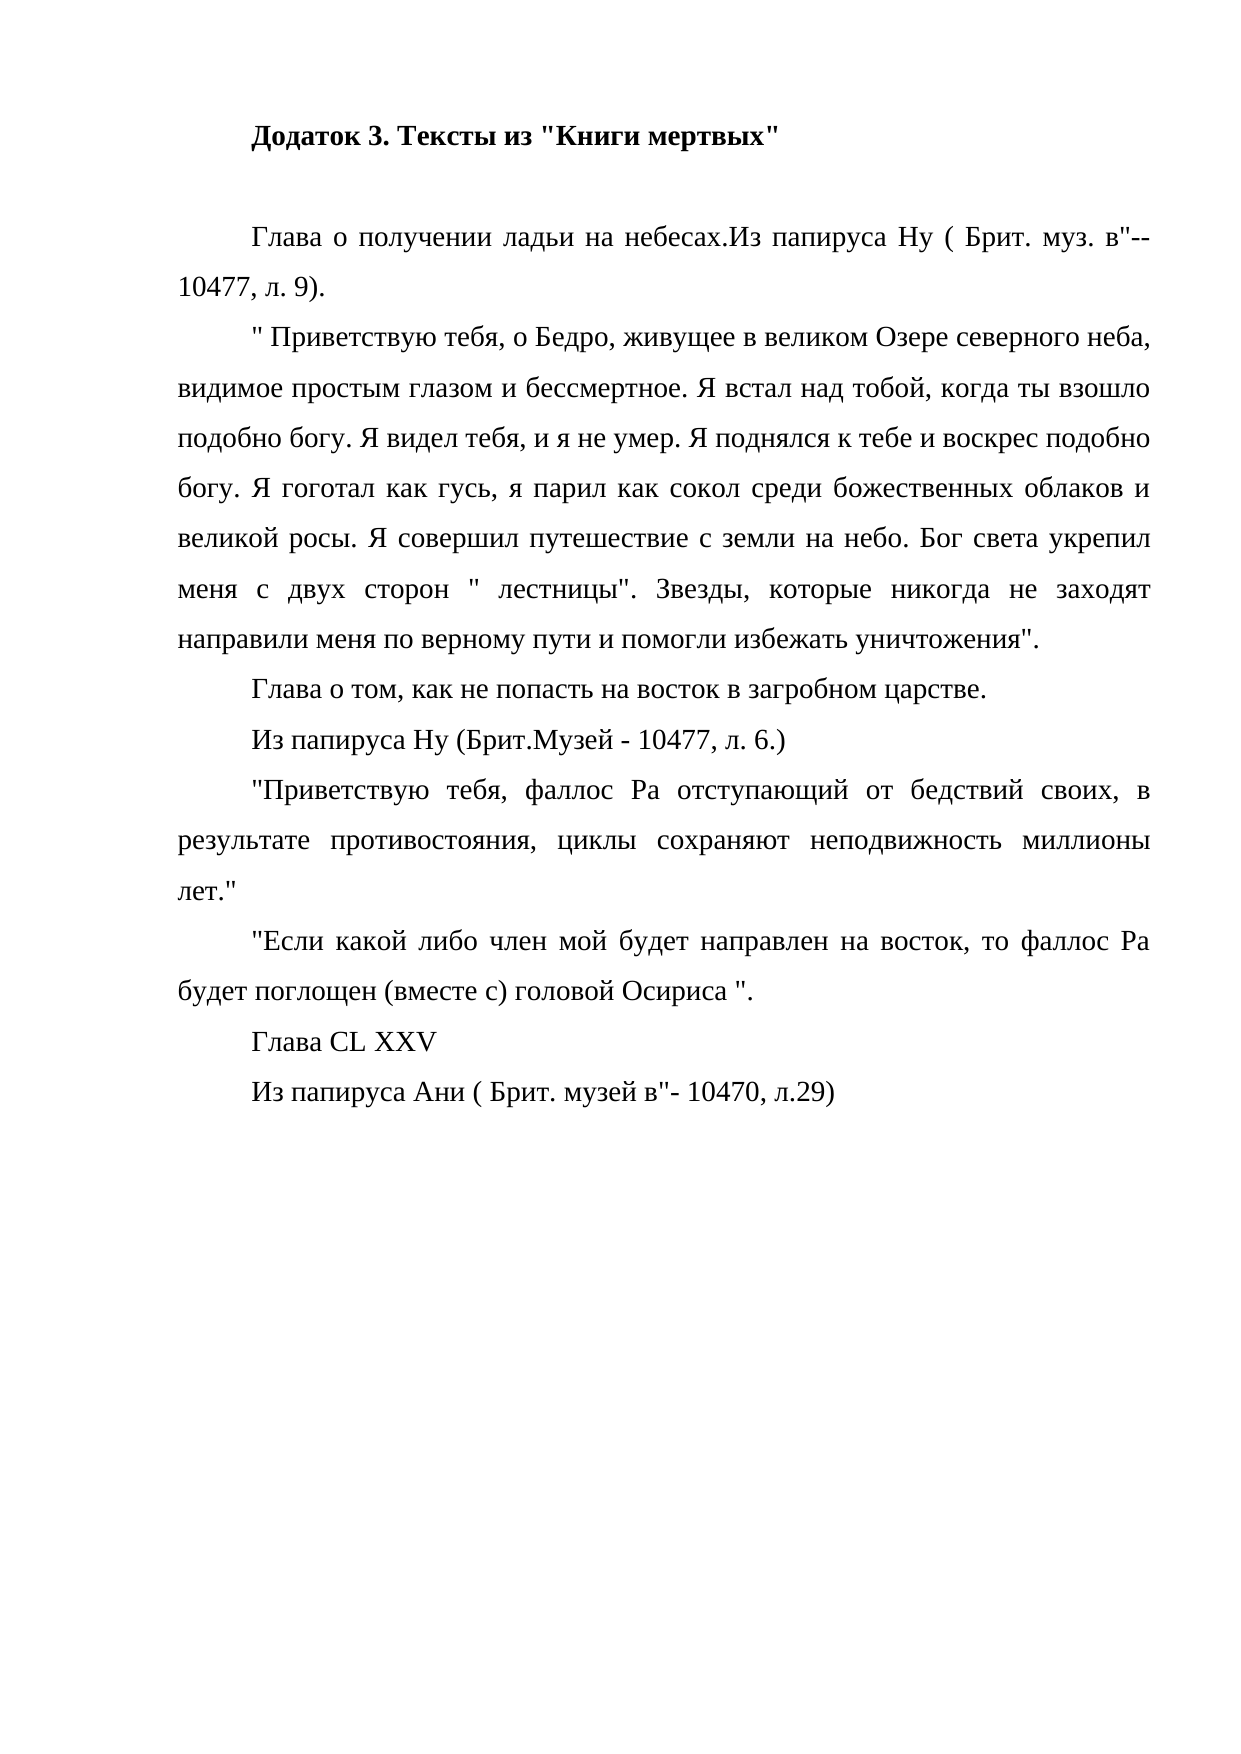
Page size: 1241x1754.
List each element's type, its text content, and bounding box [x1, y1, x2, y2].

text Глава CL XXV [177, 1024, 1152, 1057]
text " Приветствую тебя, о Бедро, живущее в великом Озере северного неба, видимое простым глазом и бессмертное. Я встал над тобой, когда ты взошло подобно богу. Я видел тебя, и я не умер. Я поднялся к тебе и воскрес подобно богу. Я гоготал как гусь, я парил как сокол среди божественных облаков и великой росы. Я совершил путешествие с земли на небо. Бог света укрепил меня с двух сторон " лестницы". Звезды, которые никогда не заходят направили меня по верному пути и помогли избежать уничтожения". [177, 319, 1152, 655]
text Из папируса Ани ( Брит. музей в"- 10470, л.29) [177, 1074, 1152, 1108]
text Глава о получении ладьи на небесах.Из папируса Ну ( Брит. муз. в"--10477, л. 9). [177, 219, 1152, 303]
text "Приветствую тебя, фаллос Ра отступающий от бедствий своих, в результате противостояния, циклы сохраняют неподвижность миллионы лет." [177, 772, 1152, 906]
text Из папируса Ну (Брит.Музей - 10477, л. 6.) [177, 722, 1152, 755]
text Додаток 3. Тексты из "Книги мертвых" [177, 118, 1152, 152]
text "Если какой либо член мой будет направлен на восток, то фаллос Ра будет поглощен (вместе с) головой Осириса ". [177, 923, 1152, 1007]
text Глава о том, как не попасть на восток в загробном царстве. [177, 672, 1152, 705]
